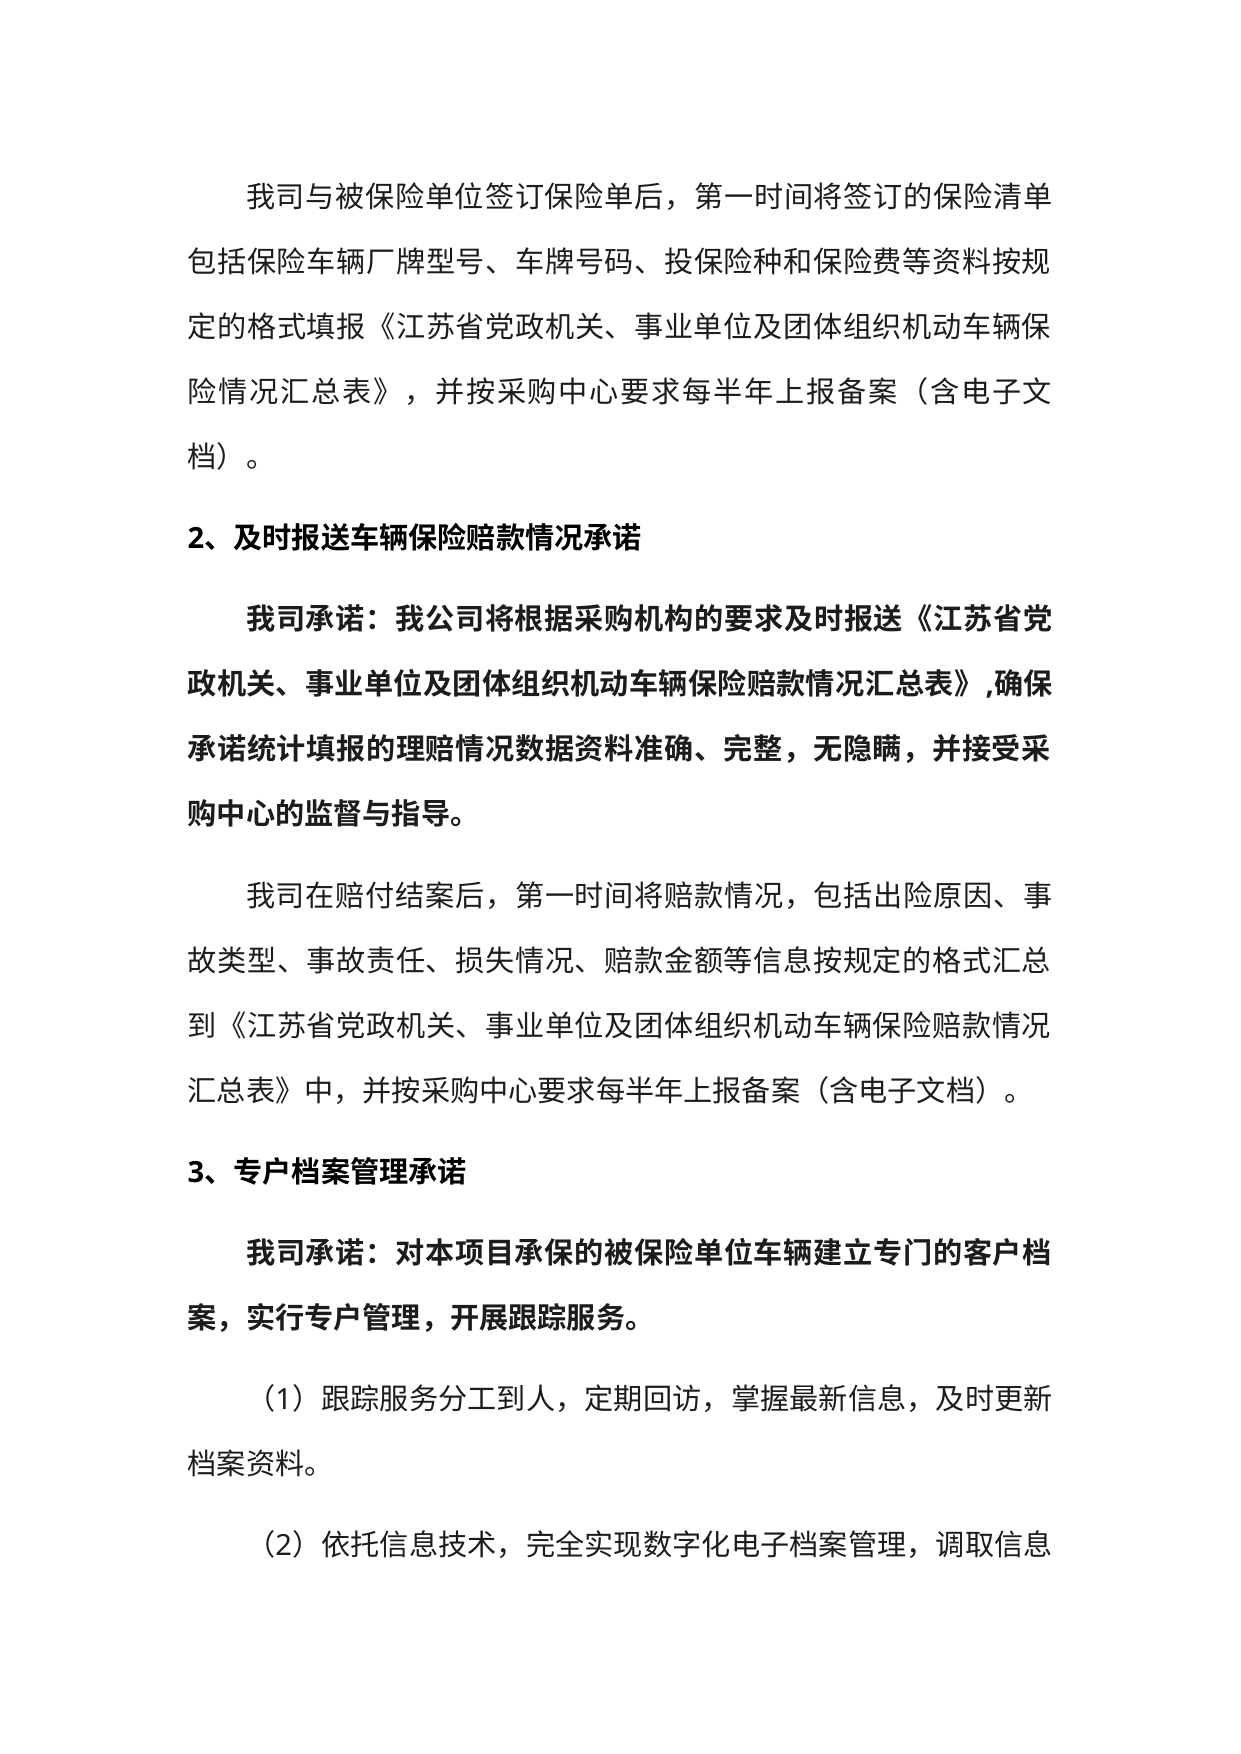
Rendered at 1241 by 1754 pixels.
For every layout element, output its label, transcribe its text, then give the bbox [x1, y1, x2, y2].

text 我司在赔付结案后，第一时间将赔款情况，包括出险原因、事故类型、事故责任、损失情况、赔款金额等信息按规定的格式汇总到《江苏省党政机关、事业单位及团体组织机动车辆保险赔款情况汇总表》中，并按采购中心要求每半年上报备案（含电子文档）。 [187, 861, 1053, 1121]
subtitle 2、及时报送车辆保险赔款情况承诺 [187, 503, 1053, 568]
subtitle 3、专户档案管理承诺 [187, 1137, 1053, 1202]
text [187, 1511, 1053, 1576]
text 我司承诺：我公司将根据采购机构的要求及时报送《江苏省党政机关、事业单位及团体组织机动车辆保险赔款情况汇总表》,确保承诺统计填报的理赔情况数据资料准确、完整，无隐瞒，并接受采购中心的监督与指导。 [187, 584, 1053, 844]
text 我司承诺：对本项目承保的被保险单位车辆建立专门的客户档案，实行专户管理，开展跟踪服务。 [187, 1218, 1053, 1348]
text 我司与被保险单位签订保险单后，第一时间将签订的保险清单包括保险车辆厂牌型号、车牌号码、投保险种和保险费等资料按规定的格式填报《江苏省党政机关、事业单位及团体组织机动车辆保险情况汇总表》，并按采购中心要求每半年上报备案（含电子文档）。 [187, 162, 1053, 487]
text （1）跟踪服务分工到人，定期回访，掌握最新信息，及时更新档案资料。 [187, 1364, 1053, 1494]
